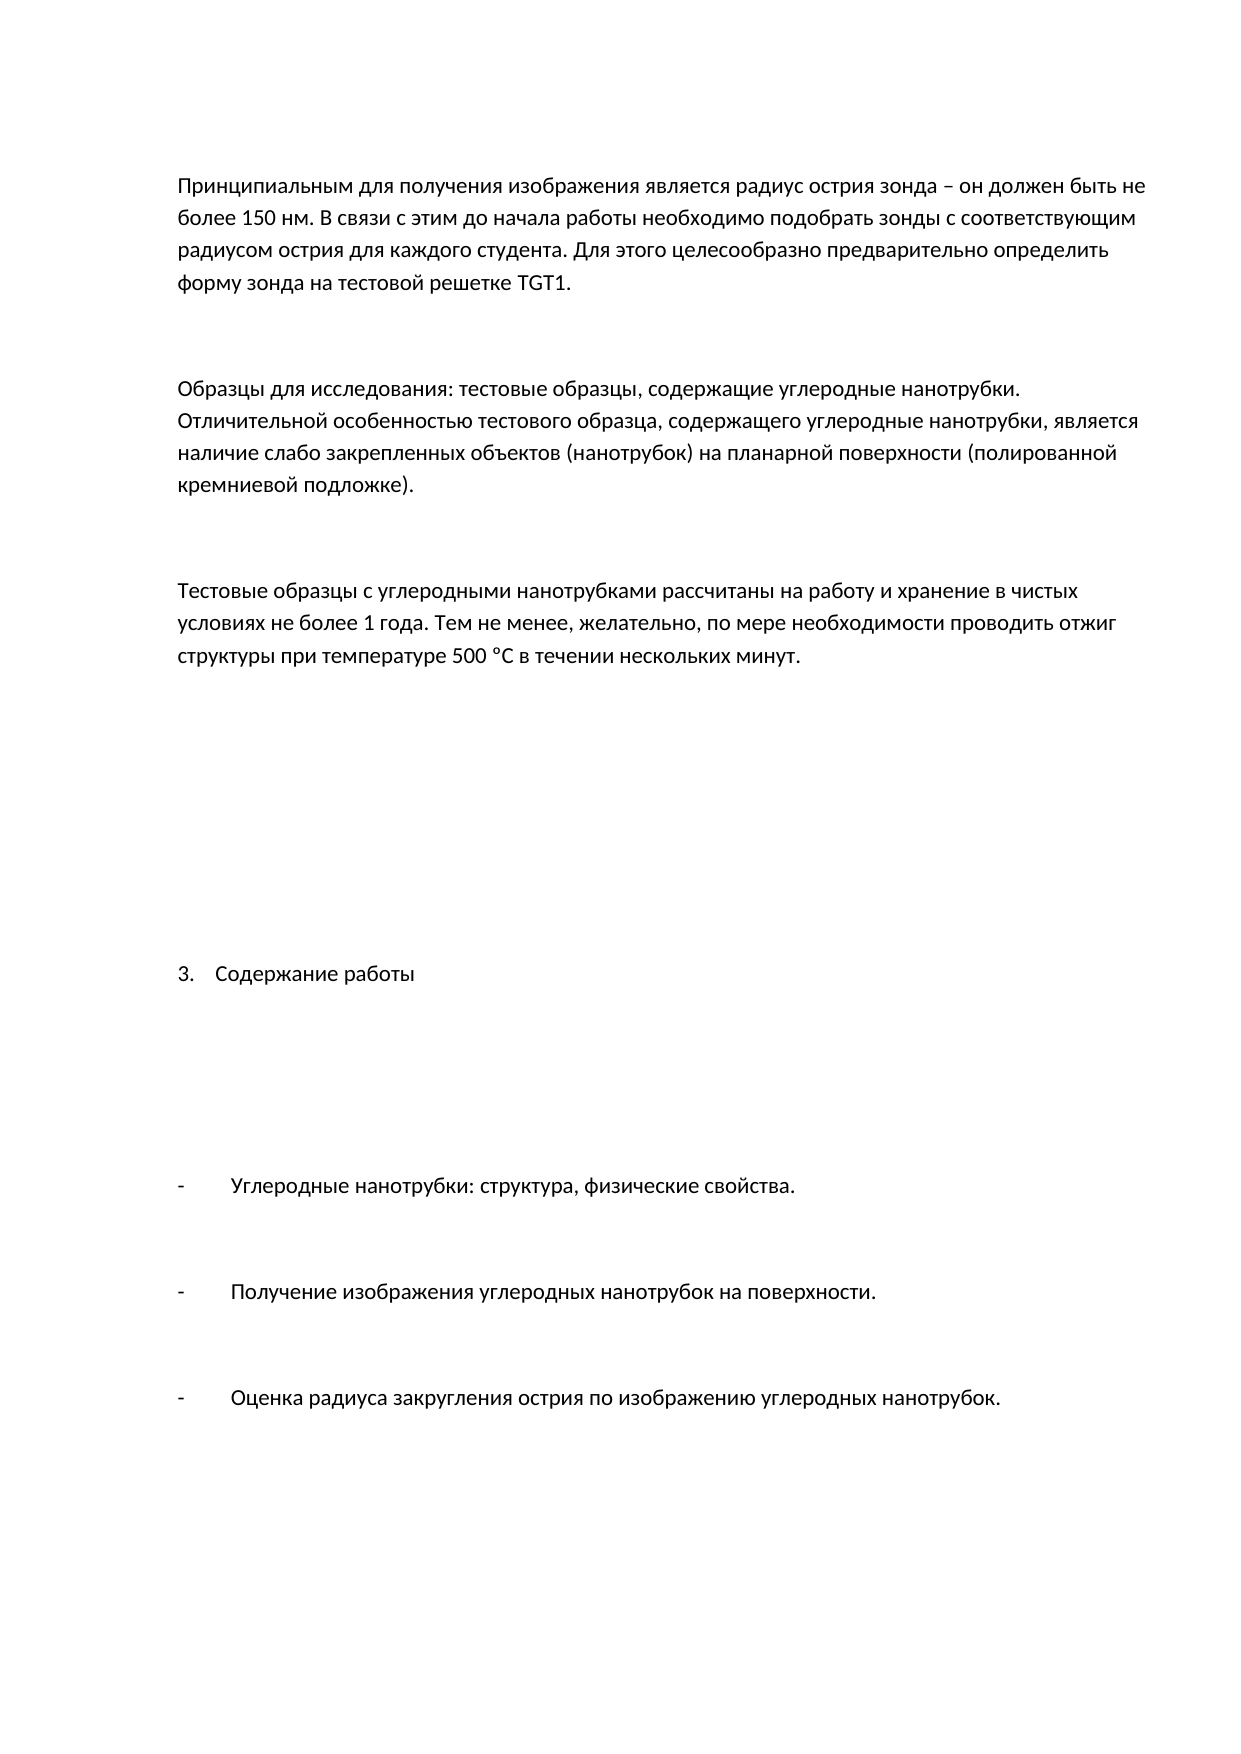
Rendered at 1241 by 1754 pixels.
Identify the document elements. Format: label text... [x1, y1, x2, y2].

text - Углеродные нанотрубки: структура, физические свойства. [177, 1171, 1152, 1199]
text - Оценка радиуса закругления острия по изображению углеродных нанотрубок. [177, 1383, 1152, 1411]
text 3. Содержание работы [177, 959, 1152, 987]
text Принципиальным для получения изображения является радиус острия зонда – он должен быть не более 150 нм. В связи с этим до начала работы необходимо подобрать зонды с соответствующим радиусом острия для каждого студента. Для этого целесообразно предварительно определить форму зонда на тестовой решетке TGT1. [177, 171, 1152, 296]
text - Получение изображения углеродных нанотрубок на поверхности. [177, 1277, 1152, 1305]
text Образцы для исследования: тестовые образцы, содержащие углеродные нанотрубки. Отличительной особенностью тестового образца, содержащего углеродные нанотрубки, является наличие слабо закрепленных объектов (нанотрубок) на планарной поверхности (полированной кремниевой подложке). [177, 374, 1152, 498]
text Тестовые образцы с углеродными нанотрубками рассчитаны на работу и хранение в чистых условиях не более 1 года. Тем не менее, желательно, по мере необходимости проводить отжиг структуры при температуре 500 ºС в течении нескольких минут. [177, 576, 1152, 669]
